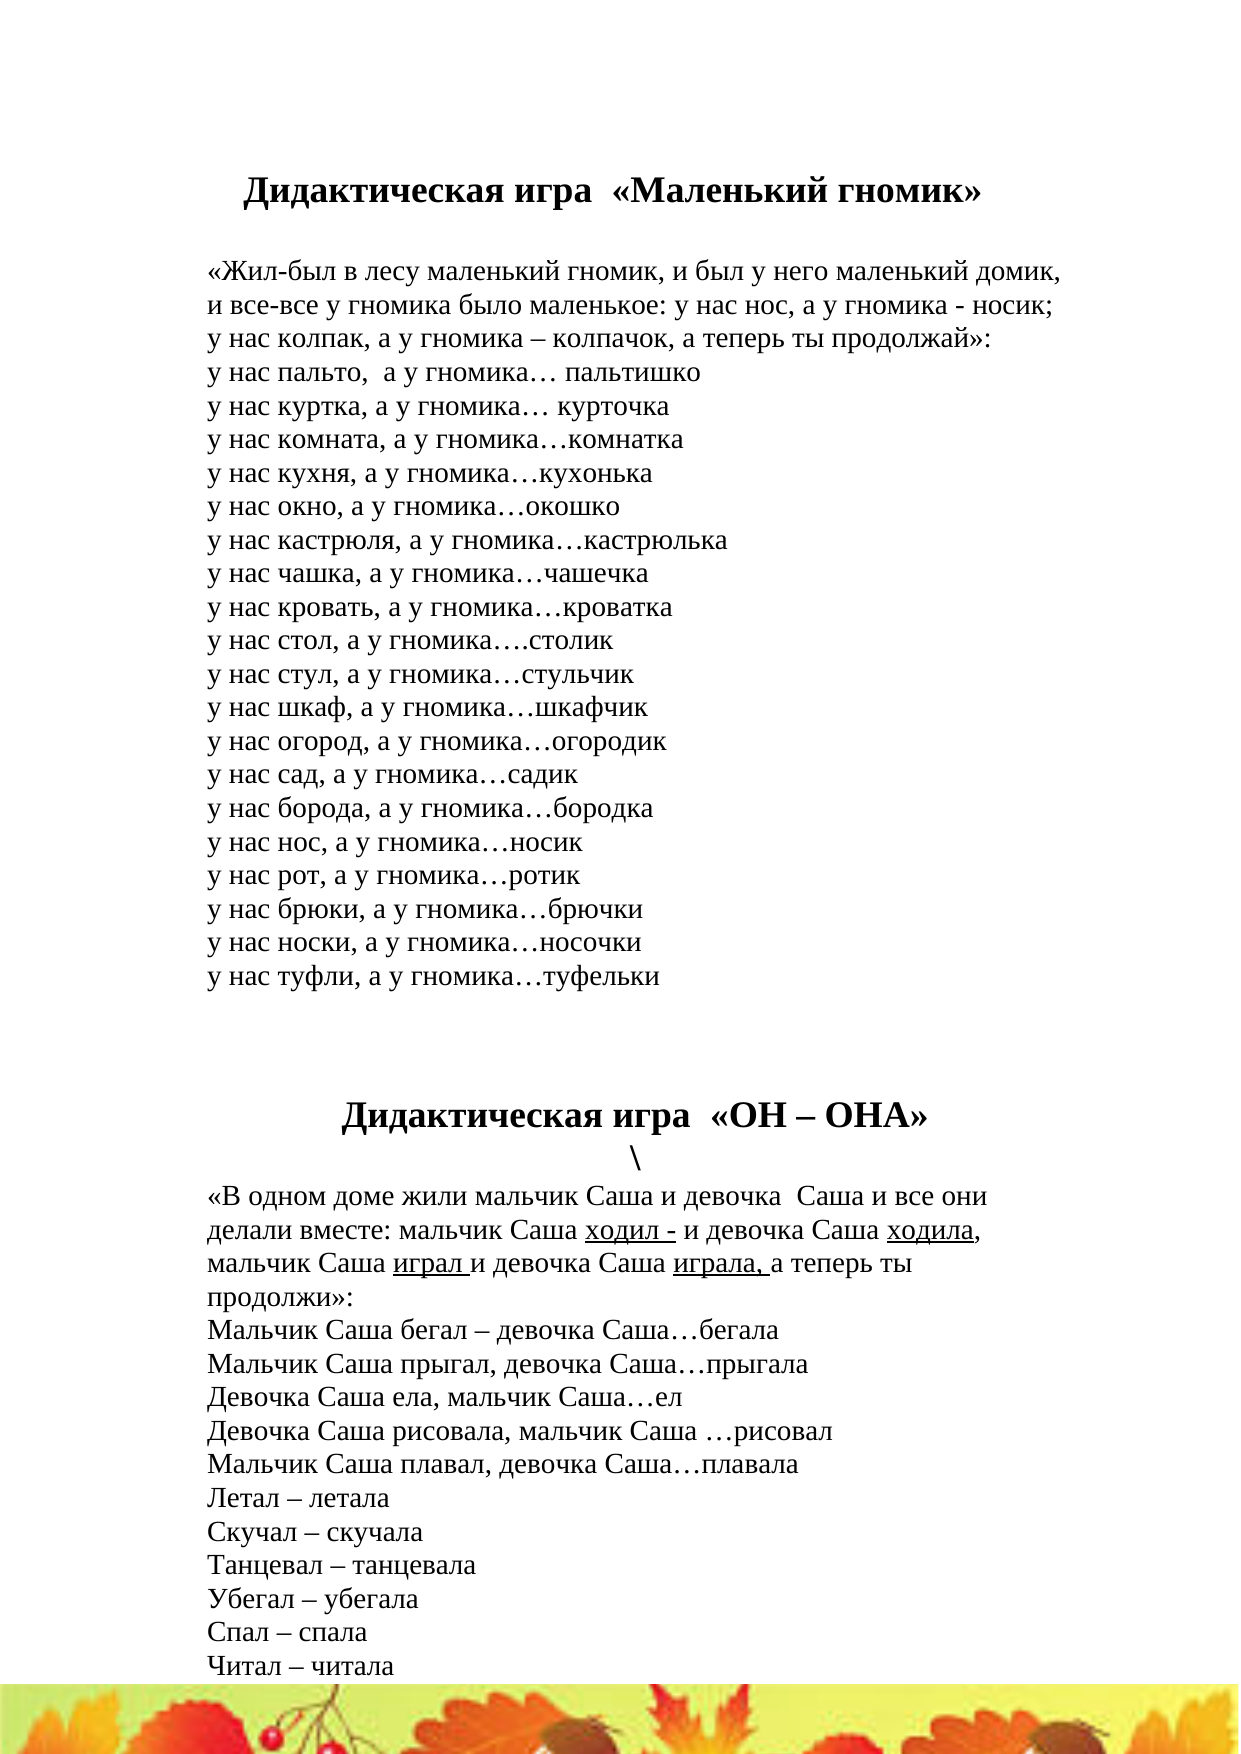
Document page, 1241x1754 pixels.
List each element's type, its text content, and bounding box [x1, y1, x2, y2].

text Спал – спала [207, 1614, 1063, 1648]
text у нас куртка, а у гномика… курточка [207, 388, 1063, 421]
text у нас окно, а у гномика…окошко [207, 488, 1063, 522]
text у нас борода, а у гномика…бородка [207, 790, 1063, 824]
text Мальчик Саша плавал, девочка Саша…плавала [207, 1447, 1063, 1480]
text у нас шкаф, а у гномика…шкафчик [207, 689, 1063, 723]
text у нас нос, а у гномика…носик [207, 824, 1063, 857]
text у нас чашка, а у гномика…чашечка [207, 555, 1063, 589]
text у нас стол, а у гномика….столик [207, 622, 1063, 656]
text Скучал – скучала [207, 1514, 1063, 1547]
text Читал – читала [207, 1648, 1063, 1681]
text Дидактическая игра «ОН – ОНА» [207, 1092, 1063, 1135]
text Танцевал – танцевала [207, 1547, 1063, 1581]
text Убегал – убегала [207, 1581, 1063, 1614]
text продолжи»: [207, 1279, 1063, 1312]
text Мальчик Саша бегал – девочка Саша…бегала [207, 1312, 1063, 1346]
text у нас брюки, а у гномика…брючки [207, 891, 1063, 924]
text у нас кастрюля, а у гномика…кастрюлька [207, 522, 1063, 555]
text Дидактическая игра «Маленький гномик» [162, 167, 1063, 210]
text у нас комната, а у гномика…комнатка [207, 421, 1063, 455]
text «Жил-был в лесу маленький гномик, и был у него маленький домик, и все-все у гномика было маленькое: у нас нос, а у гномика - носик; у нас колпак, а у гномика – колпачок, а теперь ты продолжай»: [207, 253, 1063, 354]
text у нас пальто, а у гномика… пальтишко [207, 354, 1063, 388]
text у нас сад, а у гномика…садик [207, 757, 1063, 790]
text у нас рот, а у гномика…ротик [207, 857, 1063, 891]
text Девочка Саша рисовала, мальчик Саша …рисовал [207, 1413, 1063, 1447]
text \ [207, 1135, 1063, 1178]
text у нас кухня, а у гномика…кухонька [207, 455, 1063, 488]
text у нас стул, а у гномика…стульчик [207, 656, 1063, 689]
text Девочка Саша ела, мальчик Саша…ел [207, 1379, 1063, 1413]
text Летал – летала [207, 1480, 1063, 1514]
picture [0, 1684, 1239, 1754]
text Мальчик Саша прыгал, девочка Саша…прыгала [207, 1346, 1063, 1379]
text у нас огород, а у гномика…огородик [207, 723, 1063, 757]
text «В одном доме жили мальчик Саша и девочка Саша и все они делали вместе: мальчик Саша ходил - и девочка Саша ходила, мальчик Саша играл и девочка Саша играла, а теперь ты [207, 1178, 1063, 1279]
text у нас носки, а у гномика…носочки [207, 924, 1063, 958]
text у нас туфли, а у гномика…туфельки [207, 958, 1063, 991]
text у нас кровать, а у гномика…кроватка [207, 589, 1063, 622]
